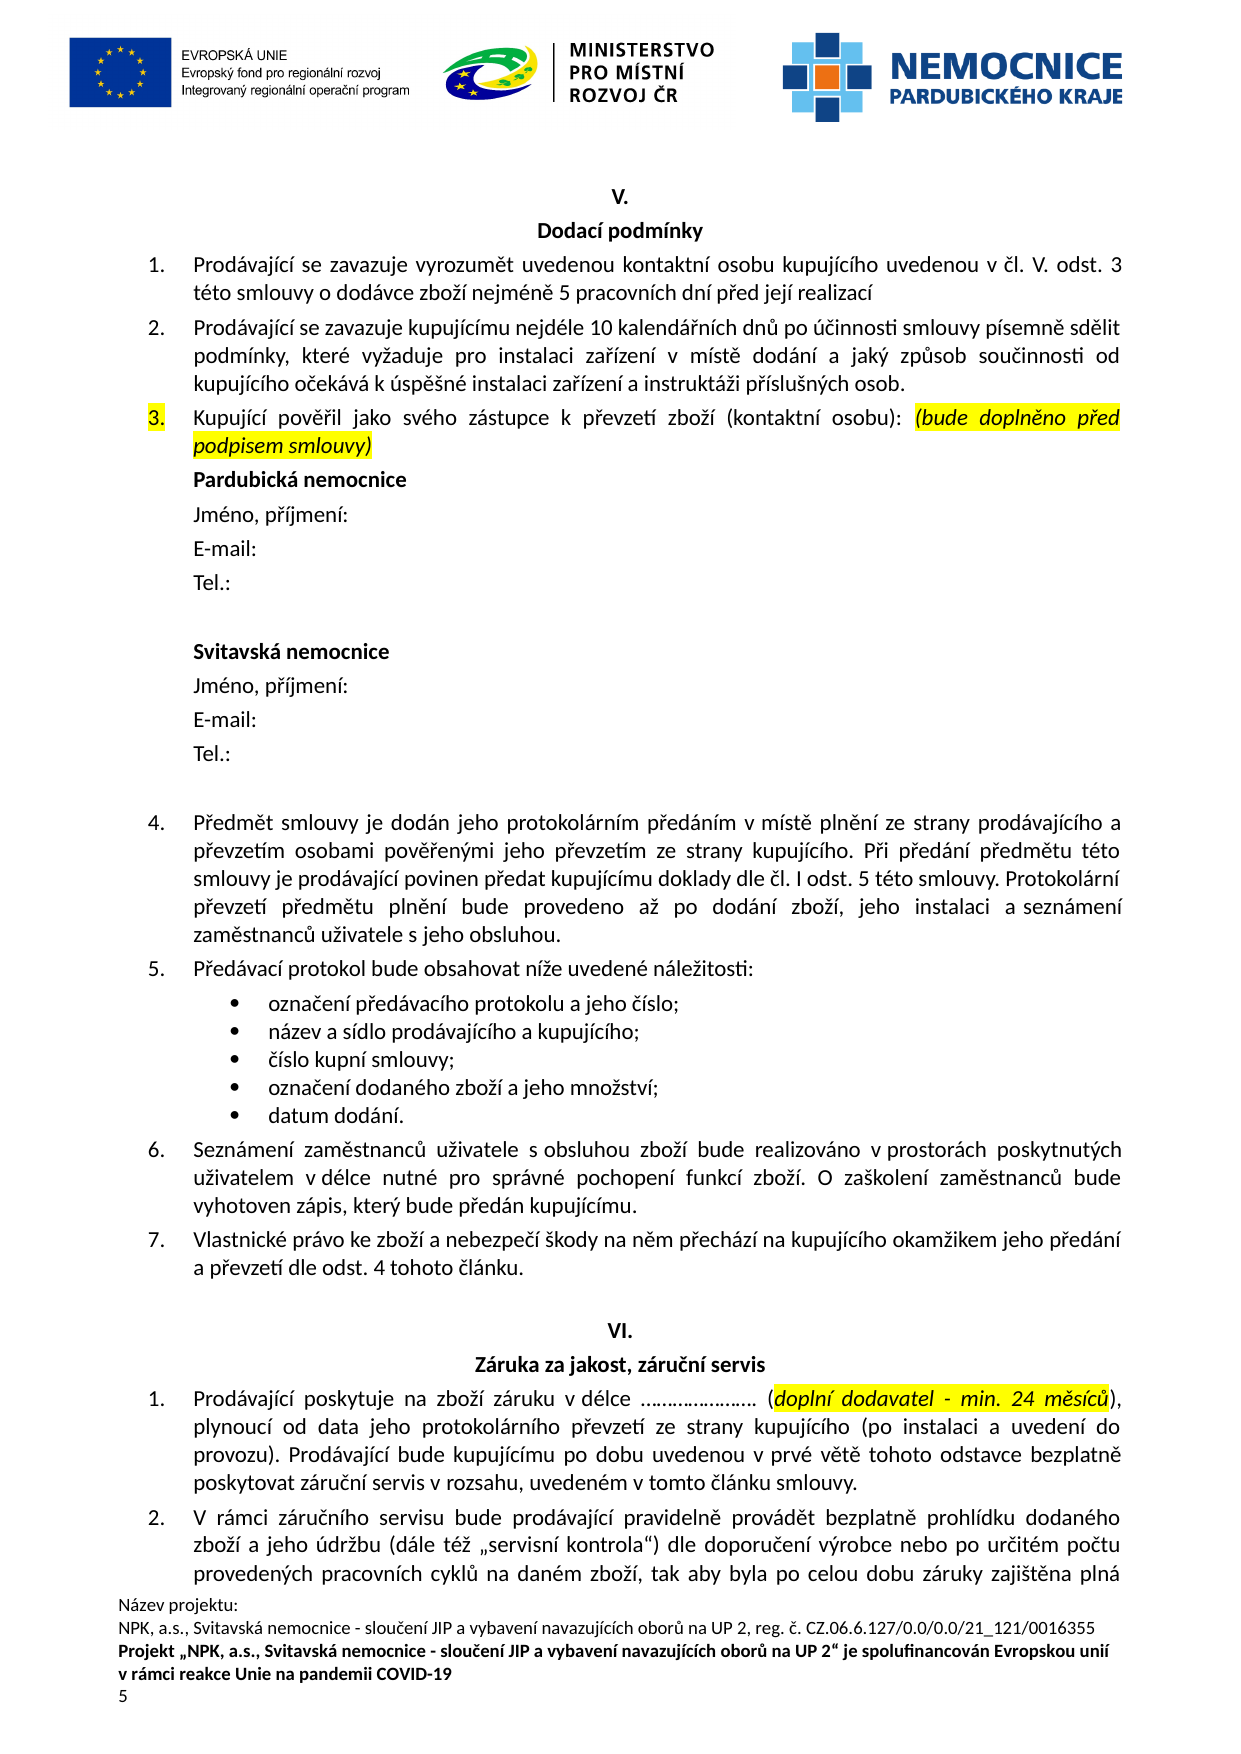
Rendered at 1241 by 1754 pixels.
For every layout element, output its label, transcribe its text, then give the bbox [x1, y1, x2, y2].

list Předmět smlouvy je dodán jeho protokolárním předáním v místě plnění ze strany prodávajícího a převzetím osobami pověřenými jeho převzetím ze strany kupujícího. Při předání předmětu této smlouvy je prodávající povinen předat kupujícímu doklady dle čl. I odst. 5 této smlouvy. Protokolární převzetí předmětu plnění bude provedeno až po dodání zboží, jeho instalaci a seznámení zaměstnanců uživatele s jeho obsluhou. [148, 808, 1122, 948]
list označení dodaného zboží a jeho množství; [231, 1073, 1122, 1101]
list datum dodání. [231, 1101, 1122, 1129]
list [148, 1503, 1122, 1587]
list Prodávající se zavazuje kupujícímu nejdéle 10 kalendářních dnů po účinnosti smlouvy písemně sdělit podmínky, které vyžaduje pro instalaci zařízení v místě dodání a jaký způsob součinnosti od kupujícího očekává k úspěšné instalaci zařízení a instruktáži příslušných osob. [148, 313, 1122, 397]
text Tel.: [193, 739, 1122, 768]
list Prodávající poskytuje na zboží záruku v délce …………………. (doplní dodavatel - min. 24 měsíců), plynoucí od data jeho protokolárního převzetí ze strany kupujícího (po instalaci a uvedení do provozu). Prodávající bude kupujícímu po dobu uvedenou v prvé větě tohoto odstavce bezplatně poskytovat záruční servis v rozsahu, uvedeném v tomto článku smlouvy. [148, 1384, 1122, 1496]
text Jméno, příjmení: [193, 500, 1122, 528]
text v. [118, 182, 1122, 210]
text E-mail: [193, 705, 1122, 733]
picture [781, 31, 1123, 123]
list Vlastnické právo ke zboží a nebezpečí škody na něm přechází na kupujícího okamžikem jeho předání a převzetí dle odst. 4 tohoto článku. [148, 1225, 1122, 1281]
list číslo kupní smlouvy; [231, 1045, 1122, 1073]
text Jméno, příjmení: [193, 671, 1122, 699]
list Seznámení zaměstnanců uživatele s obsluhou zboží bude realizováno v prostorách poskytnutých uživatelem v délce nutné pro správné pochopení funkcí zboží. O zaškolení zaměstnanců bude vyhotoven zápis, který bude předán kupujícímu. [148, 1135, 1122, 1219]
list Kupující pověřil jako svého zástupce k převzetí zboží (kontaktní osobu): (bude doplněno před podpisem smlouvy) [148, 403, 1122, 459]
picture [47, 14, 736, 130]
text VI. [118, 1316, 1122, 1344]
text Tel.: [193, 568, 1122, 596]
text E-mail: [193, 534, 1122, 562]
list označení předávacího protokolu a jeho číslo; [231, 989, 1122, 1017]
list Prodávající se zavazuje vyrozumět uvedenou kontaktní osobu kupujícího uvedenou v čl. V. odst. 3 této smlouvy o dodávce zboží nejméně 5 pracovních dní před její realizací [148, 251, 1122, 307]
list název a sídlo prodávajícího a kupujícího; [231, 1017, 1122, 1045]
text Pardubická nemocnice [193, 465, 1122, 493]
list Předávací protokol bude obsahovat níže uvedené náležitosti: [148, 954, 1122, 982]
text Dodací podmínky [118, 216, 1122, 244]
text Svitavská nemocnice [193, 637, 1122, 665]
text Záruka za jakost, záruční servis [118, 1350, 1122, 1378]
